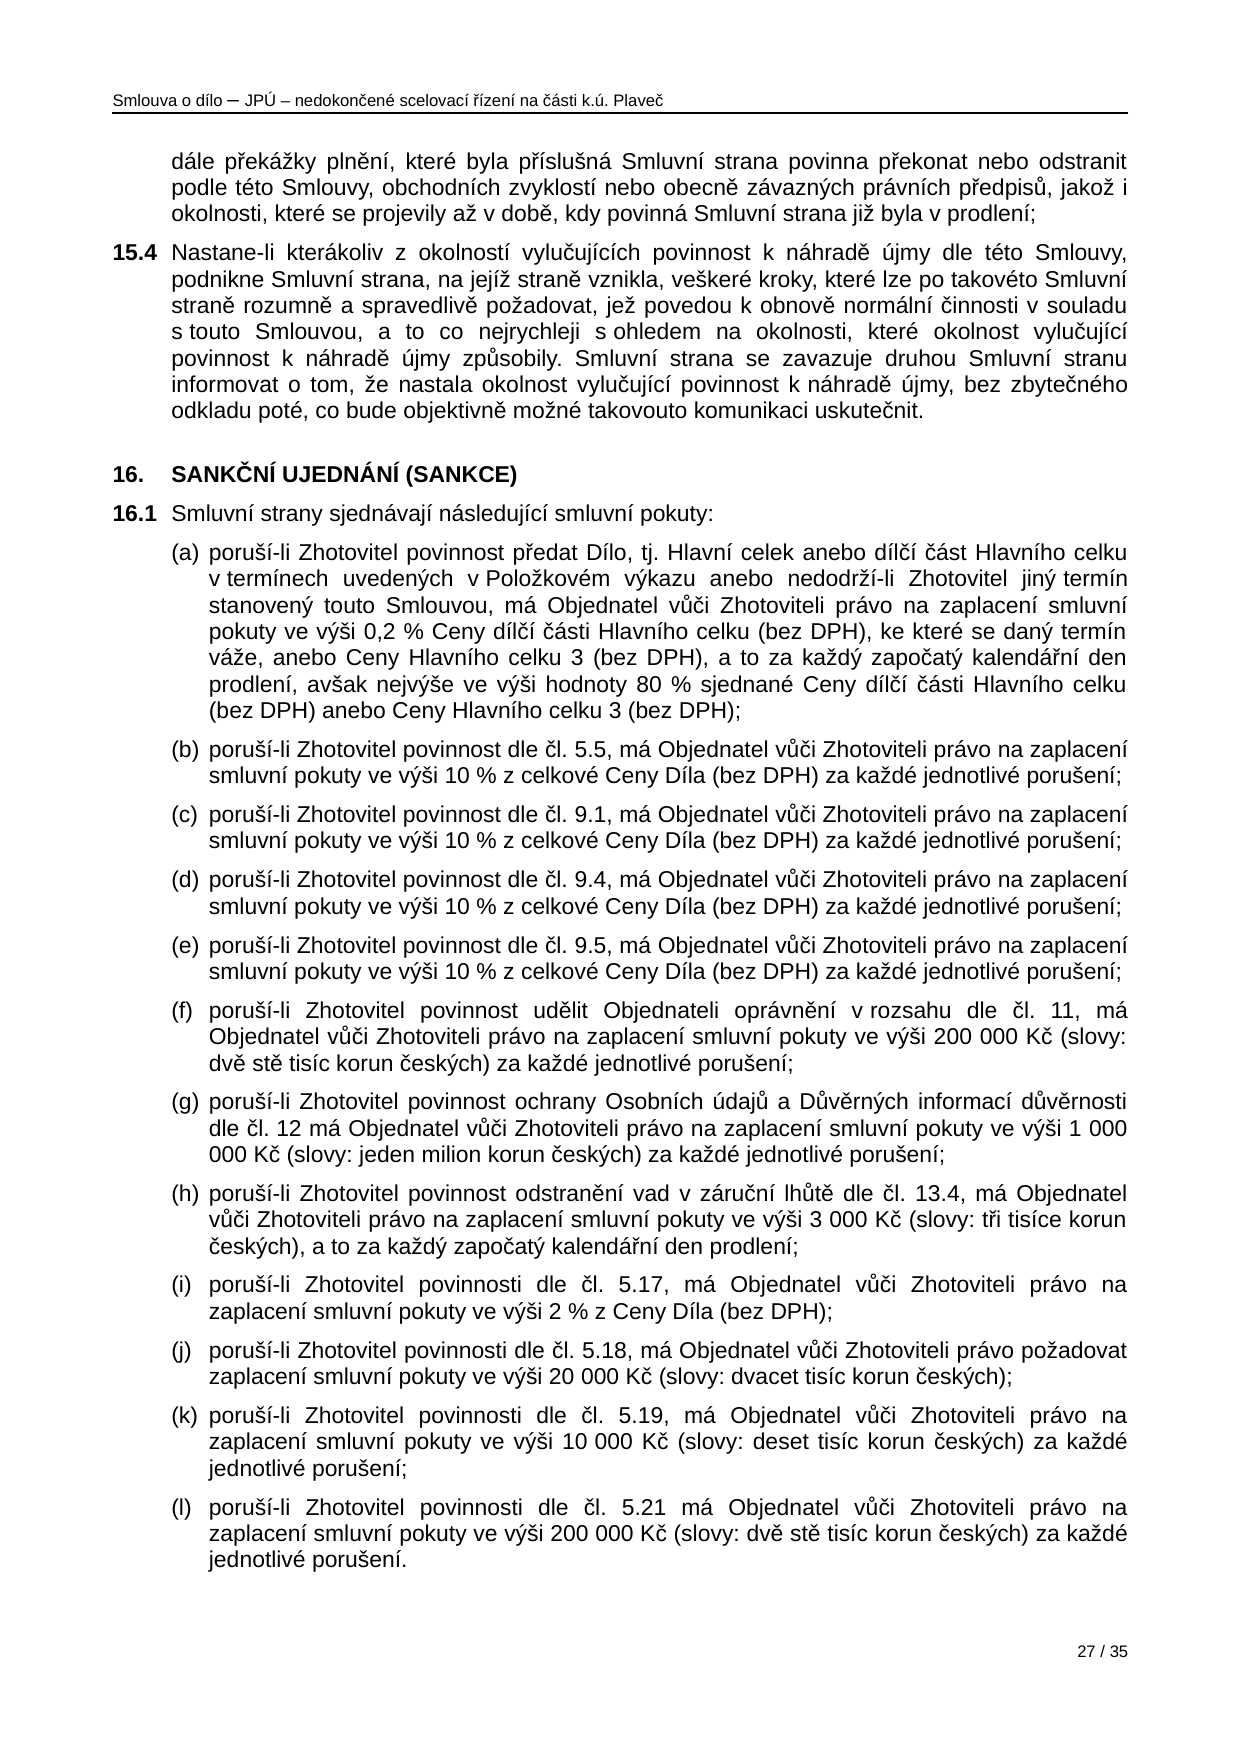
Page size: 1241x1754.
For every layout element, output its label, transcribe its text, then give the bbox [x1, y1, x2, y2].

list poruší-li Zhotovitel povinnost dle čl. 9.5, má Objednatel vůči Zhotoviteli právo na zaplacení smluvní pokuty ve výši 10 % z celkové Ceny Díla (bez DPH) za každé jednotlivé porušení; [171, 932, 1128, 984]
list poruší-li Zhotovitel povinnost předat Dílo, tj. Hlavní celek anebo dílčí část Hlavního celku v termínech uvedených v Položkovém výkazu anebo nedodrží-li Zhotovitel jiný termín stanovený touto Smlouvou, má Objednatel vůči Zhotoviteli právo na zaplacení smluvní pokuty ve výši 0,2 % Ceny dílčí části Hlavního celku (bez DPH), ke které se daný termín váže, anebo Ceny Hlavního celku 3 (bez DPH), a to za každý započatý kalendářní den prodlení, avšak nejvýše ve výši hodnoty 80 % sjednané Ceny dílčí části Hlavního celku (bez DPH) anebo Ceny Hlavního celku 3 (bez DPH); [171, 539, 1128, 723]
list poruší-li Zhotovitel povinnosti dle čl. 5.17, má Objednatel vůči Zhotoviteli právo na zaplacení smluvní pokuty ve výši 2 % z Ceny Díla (bez DPH); [171, 1271, 1128, 1324]
text Sankční ujednání (SANKCE) [112, 461, 1128, 488]
list poruší-li Zhotovitel povinnosti dle čl. 5.21 má Objednatel vůči Zhotoviteli právo na zaplacení smluvní pokuty ve výši 200 000 Kč (slovy: dvě stě tisíc korun českých) za každé jednotlivé porušení. [171, 1493, 1128, 1572]
text Nastane-li kterákoliv z okolností vylučujících povinnost k náhradě újmy dle této Smlouvy, podnikne Smluvní strana, na jejíž straně vznikla, veškeré kroky, které lze po takovéto Smluvní straně rozumně a spravedlivě požadovat, jež povedou k obnově normální činnosti v souladu s touto Smlouvou, a to co nejrychleji s ohledem na okolnosti, které okolnost vylučující povinnost k náhradě újmy způsobily. Smluvní strana se zavazuje druhou Smluvní stranu informovat o tom, že nastala okolnost vylučující povinnost k náhradě újmy, bez zbytečného odkladu poté, co bude objektivně možné takovouto komunikaci uskutečnit. [112, 239, 1128, 424]
list poruší-li Zhotovitel povinnost dle čl. 5.5, má Objednatel vůči Zhotoviteli právo na zaplacení smluvní pokuty ve výši 10 % z celkové Ceny Díla (bez DPH) za každé jednotlivé porušení; [171, 736, 1128, 789]
list poruší-li Zhotovitel povinnost odstranění vad v záruční lhůtě dle čl. 13.4, má Objednatel vůči Zhotoviteli právo na zaplacení smluvní pokuty ve výši 3 000 Kč (slovy: tři tisíce korun českých), a to za každý započatý kalendářní den prodlení; [171, 1180, 1128, 1259]
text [112, 148, 1128, 227]
list poruší-li Zhotovitel povinnosti dle čl. 5.19, má Objednatel vůči Zhotoviteli právo na zaplacení smluvní pokuty ve výši 10 000 Kč (slovy: deset tisíc korun českých) za každé jednotlivé porušení; [171, 1402, 1128, 1481]
list poruší-li Zhotovitel povinnost dle čl. 9.1, má Objednatel vůči Zhotoviteli právo na zaplacení smluvní pokuty ve výši 10 % z celkové Ceny Díla (bez DPH) za každé jednotlivé porušení; [171, 801, 1128, 854]
list poruší-li Zhotovitel povinnost dle čl. 9.4, má Objednatel vůči Zhotoviteli právo na zaplacení smluvní pokuty ve výši 10 % z celkové Ceny Díla (bez DPH) za každé jednotlivé porušení; [171, 866, 1128, 919]
list poruší-li Zhotovitel povinnost ochrany Osobních údajů a Důvěrných informací důvěrnosti dle čl. 12 má Objednatel vůči Zhotoviteli právo na zaplacení smluvní pokuty ve výši 1 000 000 Kč (slovy: jeden milion korun českých) za každé jednotlivé porušení; [171, 1088, 1128, 1167]
text Smluvní strany sjednávají následující smluvní pokuty: [112, 500, 1128, 526]
list poruší-li Zhotovitel povinnost udělit Objednateli oprávnění v rozsahu dle čl. 11, má Objednatel vůči Zhotoviteli právo na zaplacení smluvní pokuty ve výši 200 000 Kč (slovy: dvě stě tisíc korun českých) za každé jednotlivé porušení; [171, 997, 1128, 1076]
list poruší-li Zhotovitel povinnosti dle čl. 5.18, má Objednatel vůči Zhotoviteli právo požadovat zaplacení smluvní pokuty ve výši 20 000 Kč (slovy: dvacet tisíc korun českých); [171, 1337, 1128, 1389]
